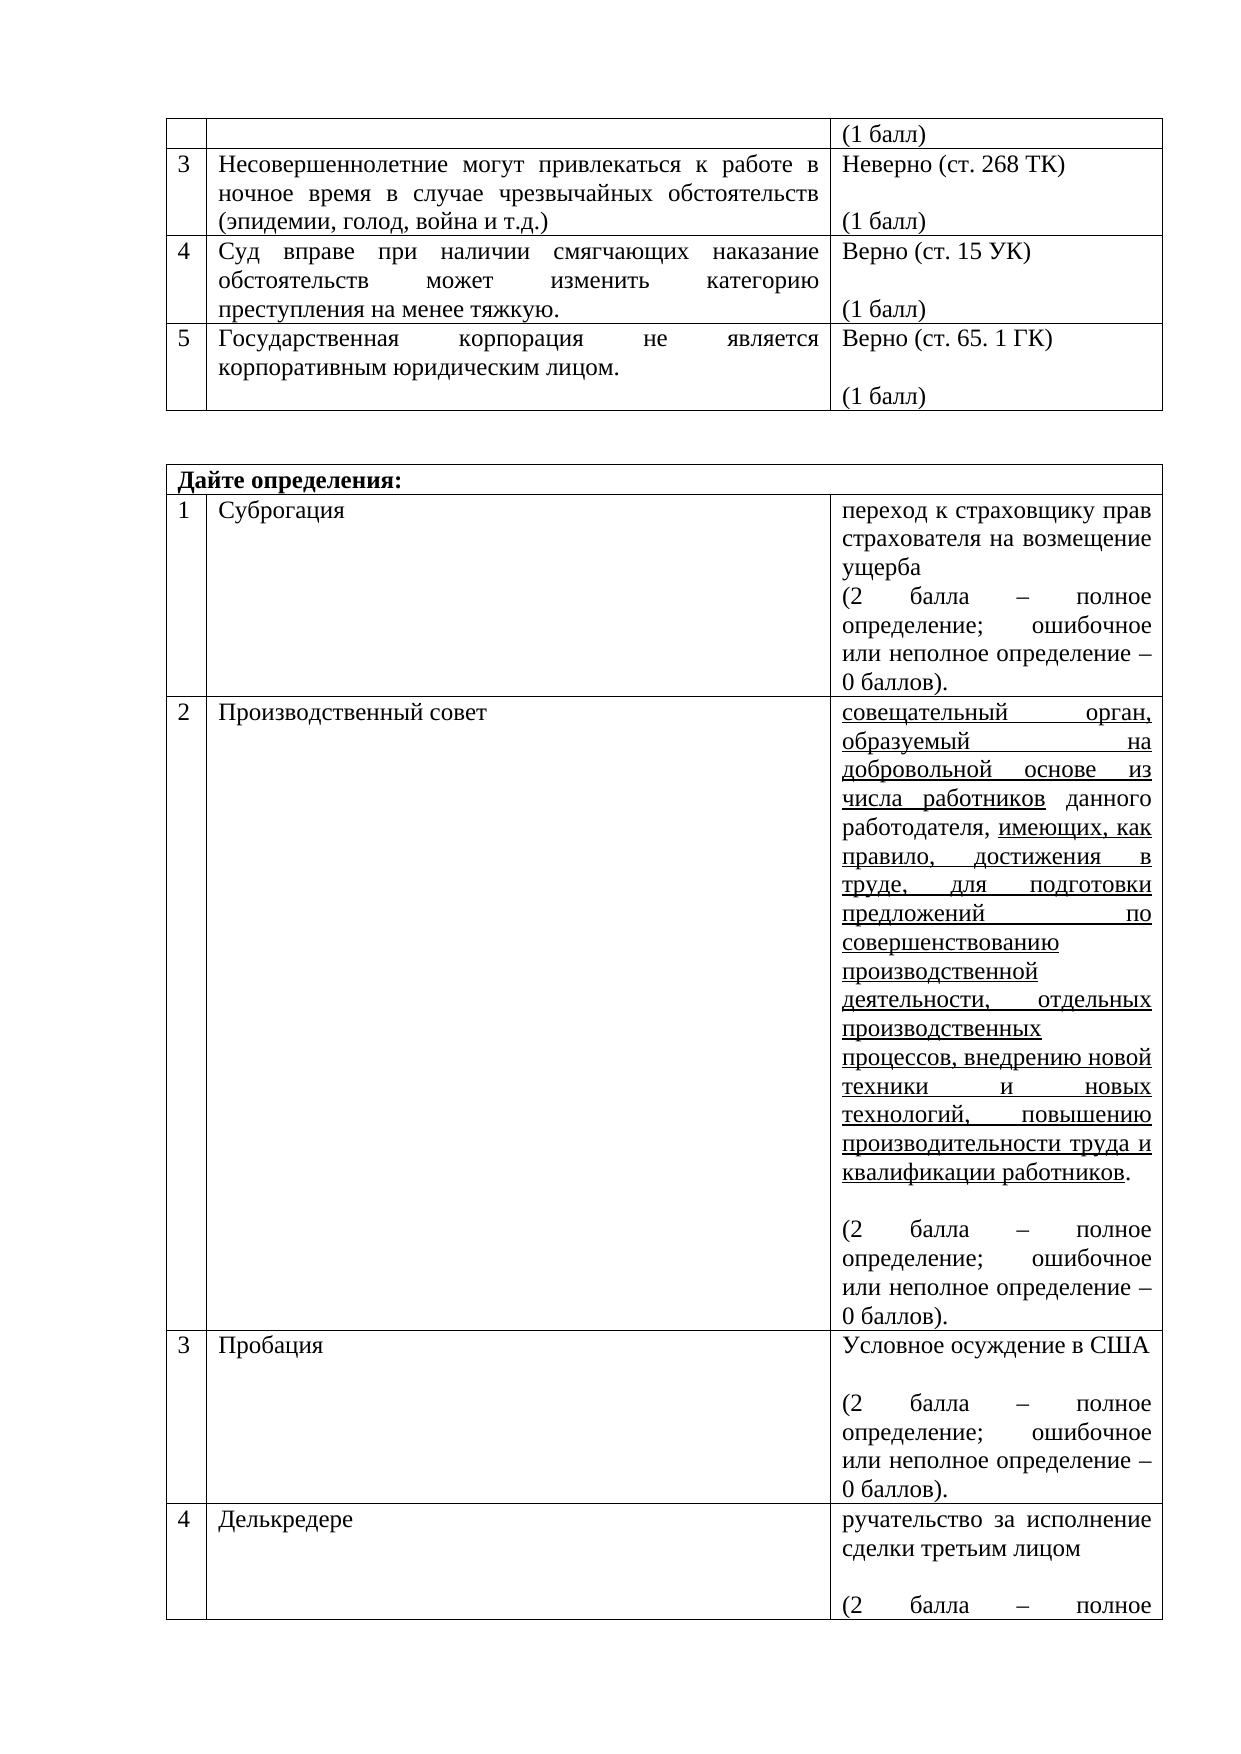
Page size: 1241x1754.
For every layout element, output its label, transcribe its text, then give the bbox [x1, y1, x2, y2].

table_cell совещательный орган, образуемый на добровольной основе из числа работников данного работодателя, имеющих, как правило, достижения в труде, для подготовки предложений по совершенствованию производственной деятельности, отдельных производственных процессов, внедрению новой техники и новых технологий, повышению производительности труда и квалификации работников. (2 балла – полное определение; ошибочное или неполное определение – 0 баллов). [831, 697, 1162, 1329]
table_cell 2 [167, 119, 206, 148]
table_cell 5 [167, 324, 206, 410]
table_cell Неверно (ст. 268 ТК) (1 балл) [831, 149, 1162, 235]
table_cell Верно (ст. 15 УК) (1 балл) [831, 236, 1162, 322]
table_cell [831, 119, 1162, 148]
table_cell 4 [167, 236, 206, 322]
table_cell Суброгация [207, 495, 830, 696]
table_header Дайте определения: [167, 465, 1162, 494]
table_cell Государственная корпорация не является корпоративным юридическим лицом. [207, 324, 830, 410]
table_cell 3 [167, 1331, 206, 1503]
table_cell 1 [167, 495, 206, 696]
table_cell 3 [167, 149, 206, 235]
table_cell Верно (ст. 65. 1 ГК) (1 балл) [831, 324, 1162, 410]
table_cell Несовершеннолетние могут привлекаться к работе в ночное время в случае чрезвычайных обстоятельств (эпидемии, голод, война и т.д.) [207, 149, 830, 235]
table_cell Пробация [207, 1331, 830, 1503]
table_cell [207, 119, 830, 148]
table_cell Производственный совет [207, 697, 830, 1329]
table_cell Условное осуждение в США (2 балла – полное определение; ошибочное или неполное определение – 0 баллов). [831, 1331, 1162, 1503]
table_cell Суд вправе при наличии смягчающих наказание обстоятельств может изменить категорию преступления на менее тяжкую. [207, 236, 830, 322]
table_cell 4 [167, 1504, 206, 1619]
table_cell 2 [167, 697, 206, 1329]
table_cell переход к страховщику прав страхователя на возмещение ущерба (2 балла – полное определение; ошибочное или неполное определение – 0 баллов). [831, 495, 1162, 696]
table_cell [831, 1504, 1162, 1619]
table_cell Делькредере [207, 1504, 830, 1619]
